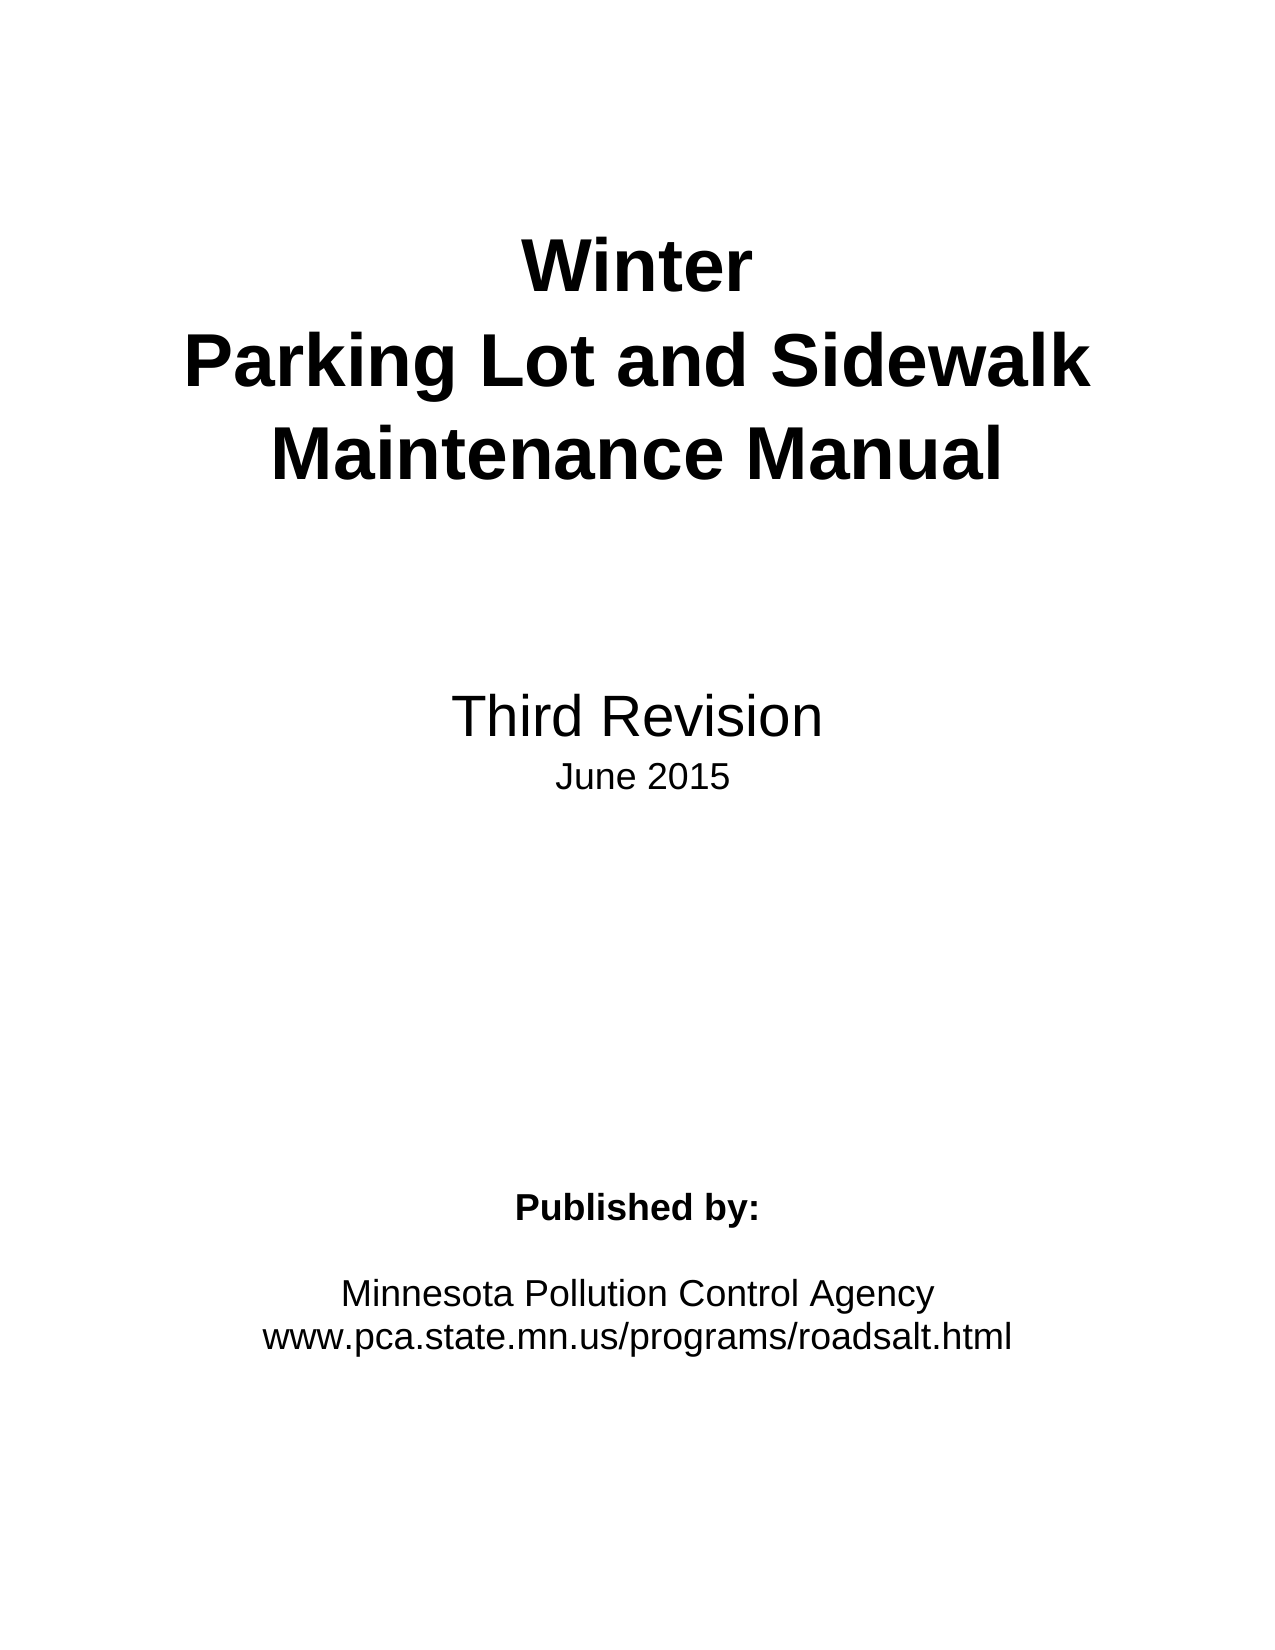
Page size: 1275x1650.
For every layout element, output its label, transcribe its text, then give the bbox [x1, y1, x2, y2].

text Winter [183, 221, 1091, 308]
text Third Revision [183, 682, 1092, 749]
text Maintenance Manual [183, 409, 1092, 496]
text Minnesota Pollution Control Agency www.pca.state.mn.us/programs/roadsalt.html [262, 1272, 1092, 1357]
text June 2015 [183, 754, 1092, 798]
text Published by: [183, 1186, 1092, 1229]
text Parking Lot and Sidewalk [183, 316, 1092, 402]
